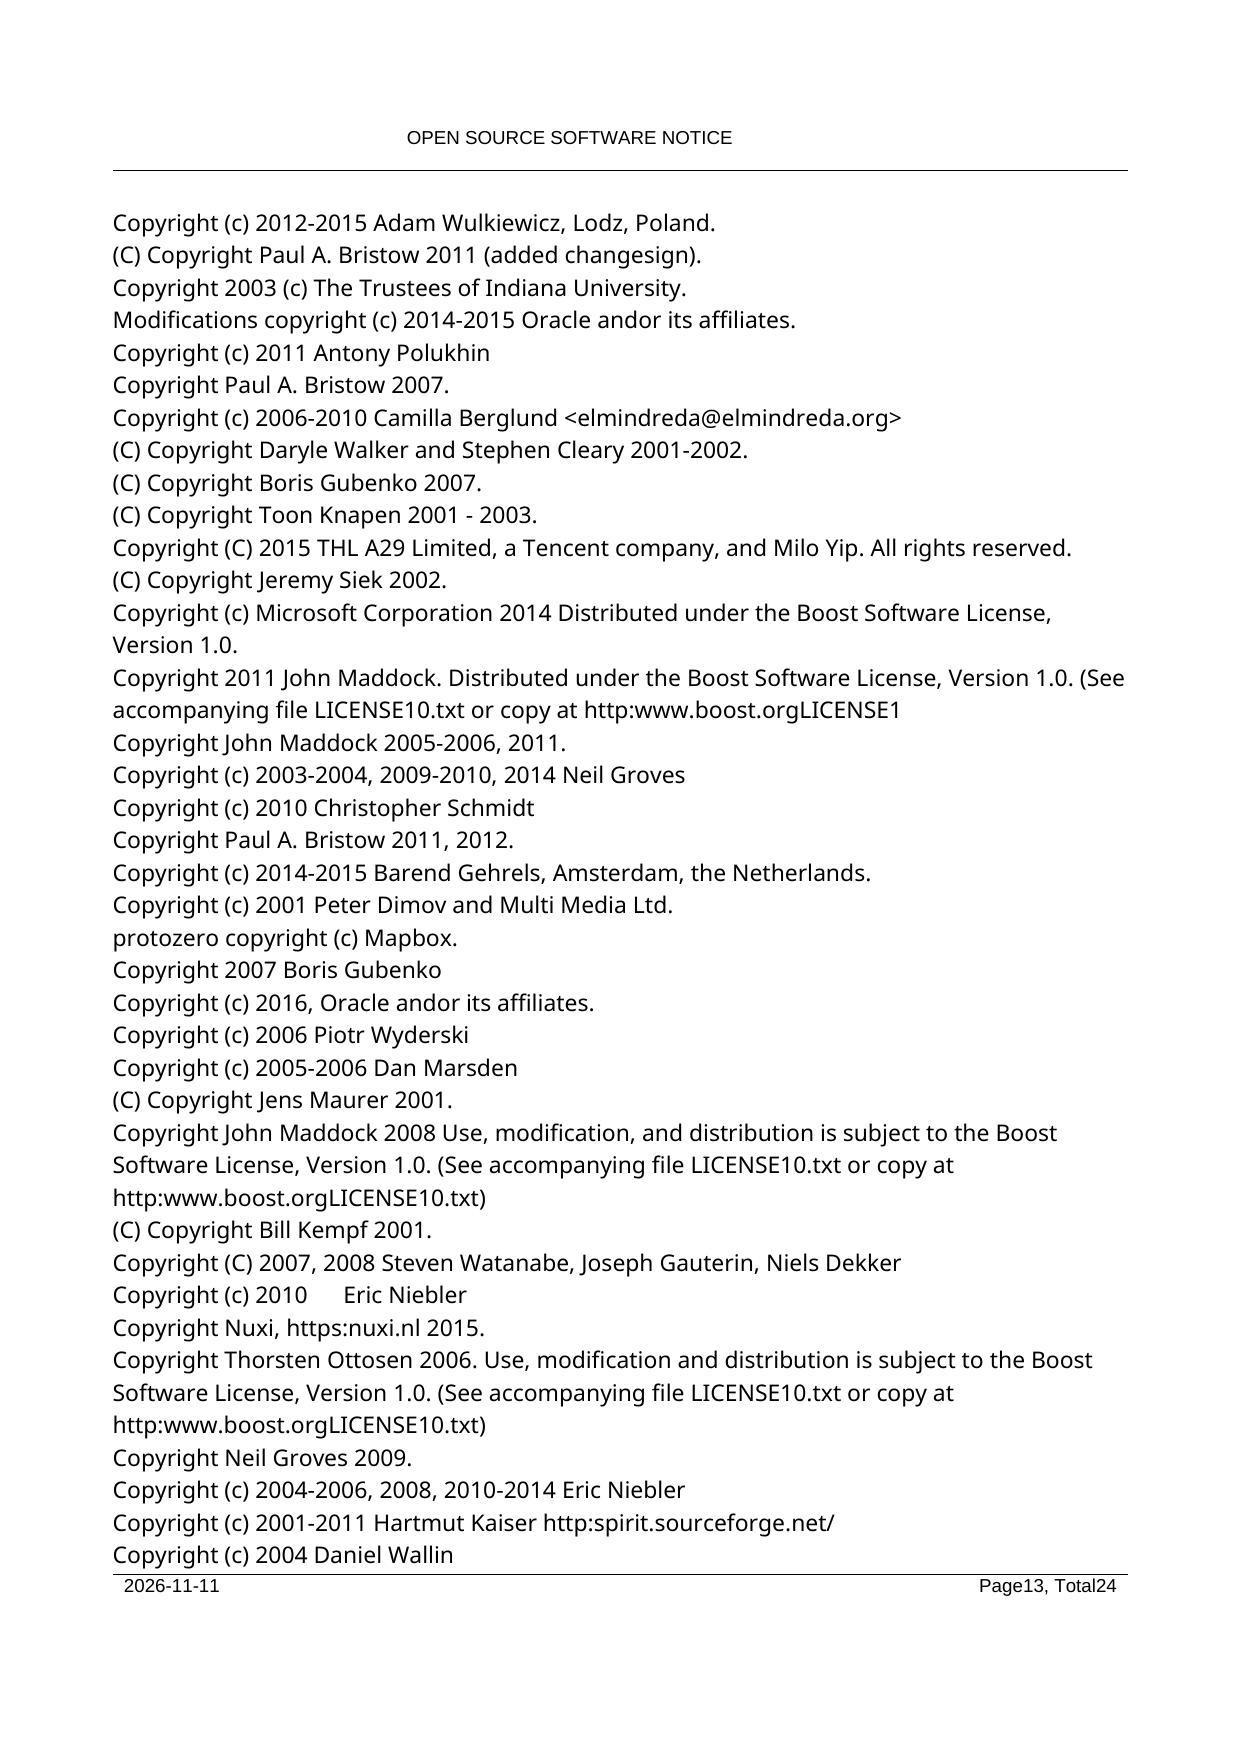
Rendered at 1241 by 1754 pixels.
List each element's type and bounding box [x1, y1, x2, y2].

text [112, 206, 1128, 1571]
